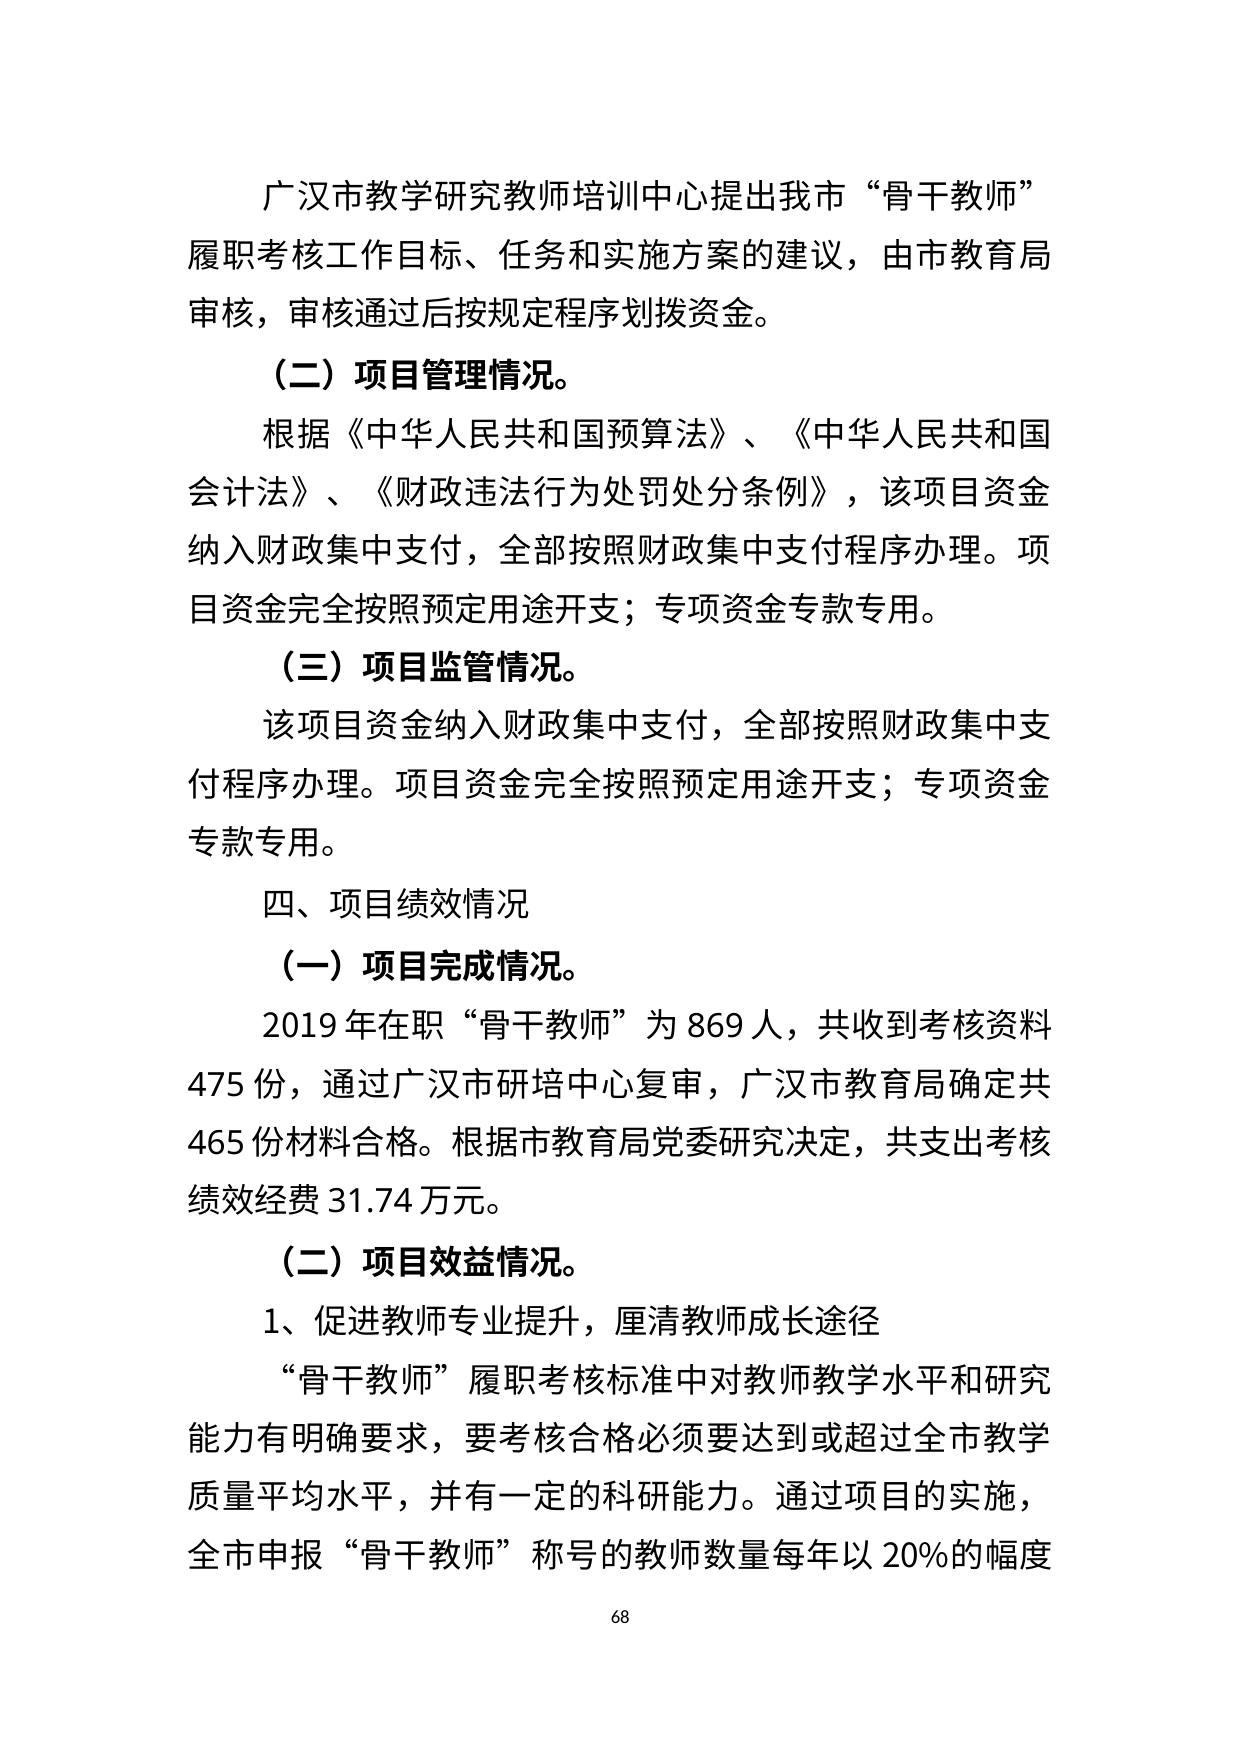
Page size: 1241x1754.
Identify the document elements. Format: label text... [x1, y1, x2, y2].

text （二）项目效益情况。 [187, 1224, 1053, 1287]
text （三）项目监管情况。 [187, 633, 1053, 691]
text 广汉市教学研究教师培训中心提出我市“骨干教师”履职考核工作目标、任务和实施方案的建议，由市教育局审核，审核通过后按规定程序划拨资金。 [187, 162, 1053, 337]
text （二）项目管理情况。 [187, 337, 1053, 399]
text 根据《中华人民共和国预算法》、《中华人民共和国会计法》、《财政违法行为处罚处分条例》，该项目资金纳入财政集中支付，全部按照财政集中支付程序办理。项目资金完全按照预定用途开支；专项资金专款专用。 [187, 399, 1053, 633]
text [187, 1345, 1053, 1579]
text 1、促进教师专业提升，厘清教师成长途径 [187, 1287, 1053, 1345]
text 四、项目绩效情况 [187, 866, 1053, 929]
text 该项目资金纳入财政集中支付，全部按照财政集中支付程序办理。项目资金完全按照预定用途开支；专项资金专款专用。 [187, 691, 1053, 866]
text （一）项目完成情况。 [187, 929, 1053, 991]
text 2019年在职“骨干教师”为869人，共收到考核资料475份，通过广汉市研培中心复审，广汉市教育局确定共465份材料合格。根据市教育局党委研究决定，共支出考核绩效经费31.74万元。 [187, 991, 1053, 1224]
